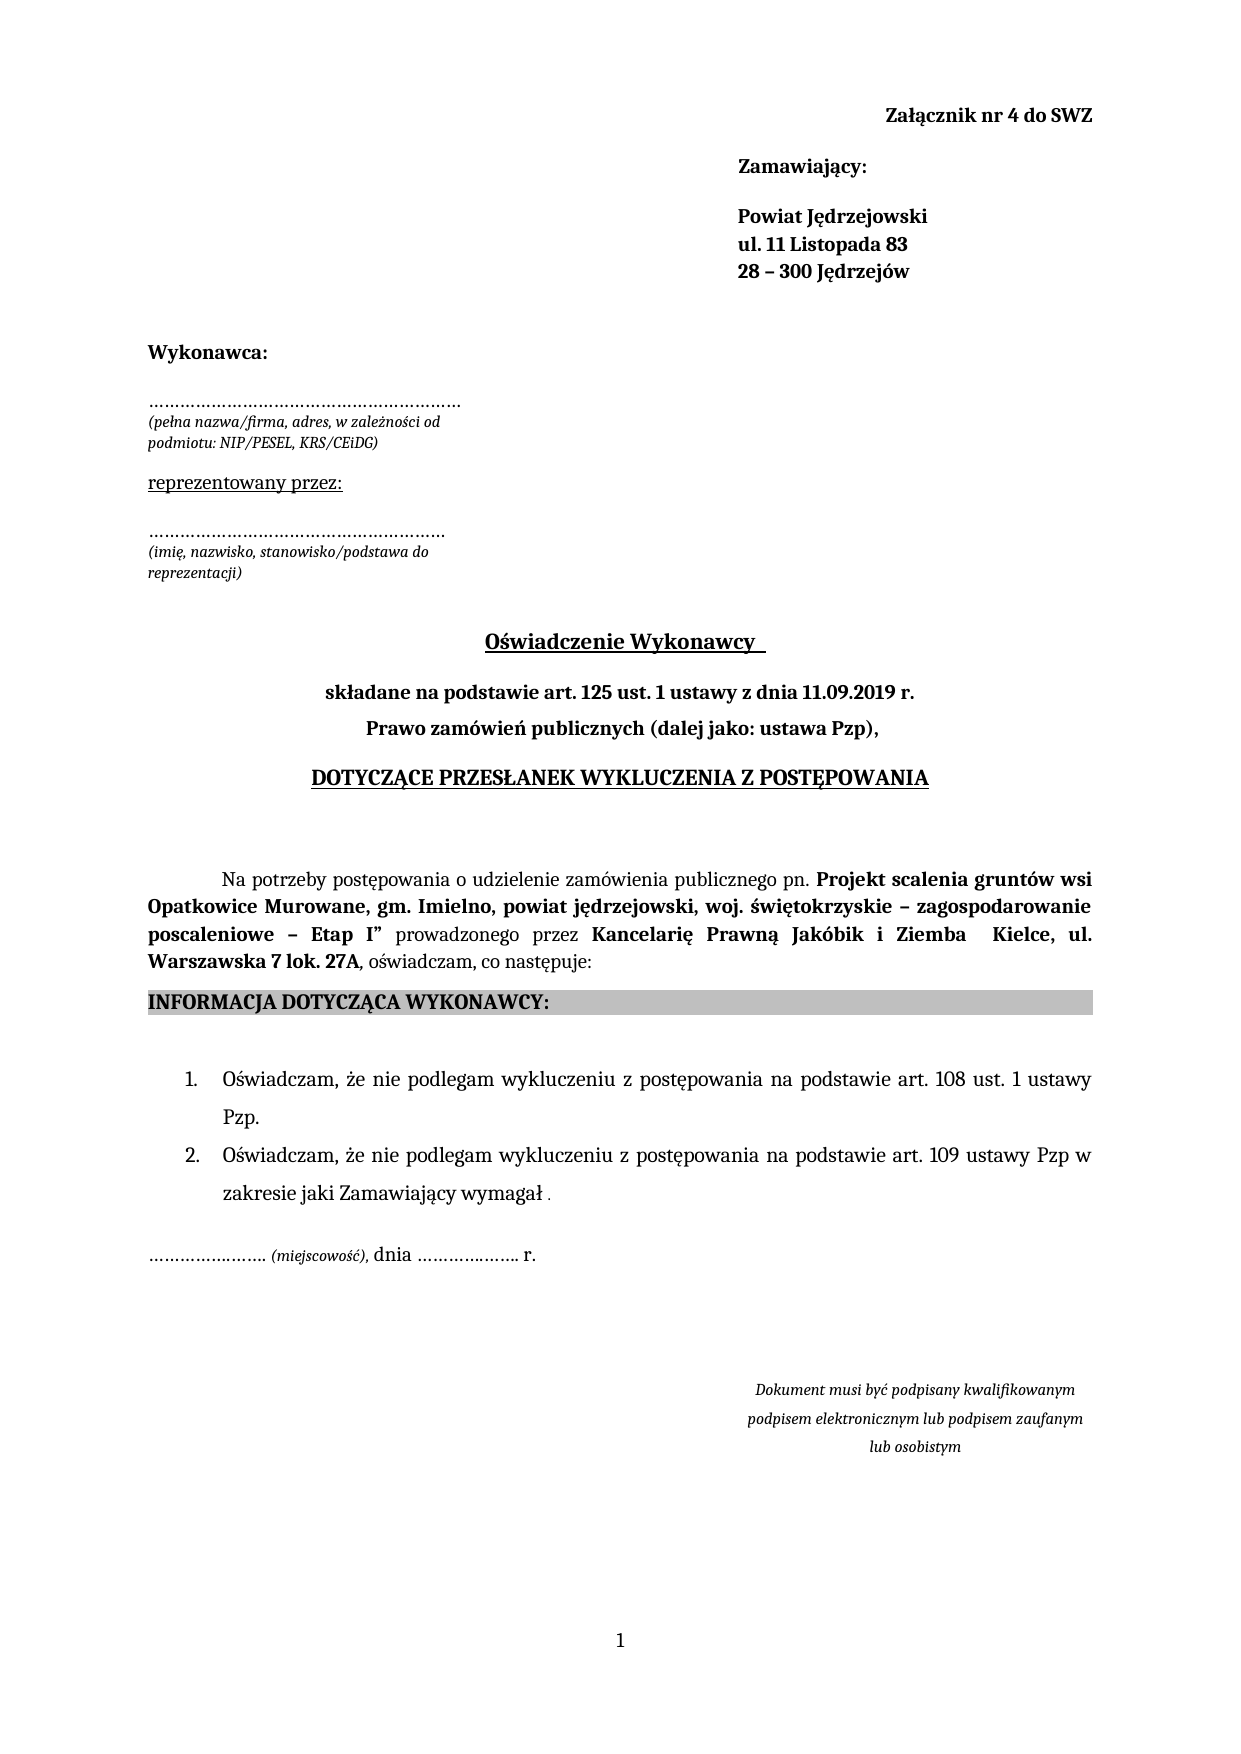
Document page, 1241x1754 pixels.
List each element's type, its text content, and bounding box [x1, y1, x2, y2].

list Oświadczam, że nie podlegam wykluczeniu z postępowania na podstawie art. 109 ustawy Pzp w zakresie jaki Zamawiający wymagał . [185, 1143, 1093, 1206]
text Na potrzeby postępowania o udzielenie zamówienia publicznego pn. Projekt scalenia gruntów wsi Opatkowice Murowane, gm. Imielno, powiat jędrzejowski, woj. świętokrzyskie – zagospodarowanie poscaleniowe – Etap I” prowadzonego przez Kancelarię Prawną Jakóbik i Ziemba Kielce, ul. Warszawska 7 lok. 27A, oświadczam, co następuje: [148, 867, 1093, 974]
text Powiat Jędrzejowski [148, 205, 1093, 229]
text Zamawiający: [738, 155, 1093, 179]
text DOTYCZĄCE PRZESŁANEK WYKLUCZENIA Z POSTĘPOWANIA [148, 765, 1093, 791]
text Prawo zamówień publicznych (dalej jako: ustawa Pzp), [148, 717, 1093, 741]
text Wykonawca: [148, 341, 1093, 365]
text (imię, nazwisko, stanowisko/podstawa do reprezentacji) [148, 542, 472, 582]
text (pełna nazwa/firma, adres, w zależności od podmiotu: NIP/PESEL, KRS/CEiDG) [148, 413, 472, 452]
text ………………………………………………… [148, 518, 472, 542]
text Dokument musi być podpisany kwalifikowanym podpisem elektronicznym lub podpisem zaufanym lub osobistym [738, 1380, 1093, 1457]
text składane na podstawie art. 125 ust. 1 ustawy z dnia 11.09.2019 r. [148, 681, 1093, 705]
text Załącznik nr 4 do SWZ [694, 103, 1093, 127]
text reprezentowany przez: [148, 471, 1093, 494]
text …………….……. (miejscowość), dnia ………….……. r. [148, 1242, 1093, 1266]
text INFORMACJA DOTYCZĄCA WYKONAWCY: [148, 990, 1093, 1015]
list Oświadczam, że nie podlegam wykluczeniu z postępowania na podstawie art. 108 ust. 1 ustawy Pzp. [185, 1067, 1093, 1130]
text …………………………………………………… [148, 389, 472, 413]
text 28 – 300 Jędrzejów [709, 260, 1093, 284]
text Oświadczenie Wykonawcy [148, 629, 1093, 655]
text ul. 11 Listopada 83 [148, 232, 1093, 256]
